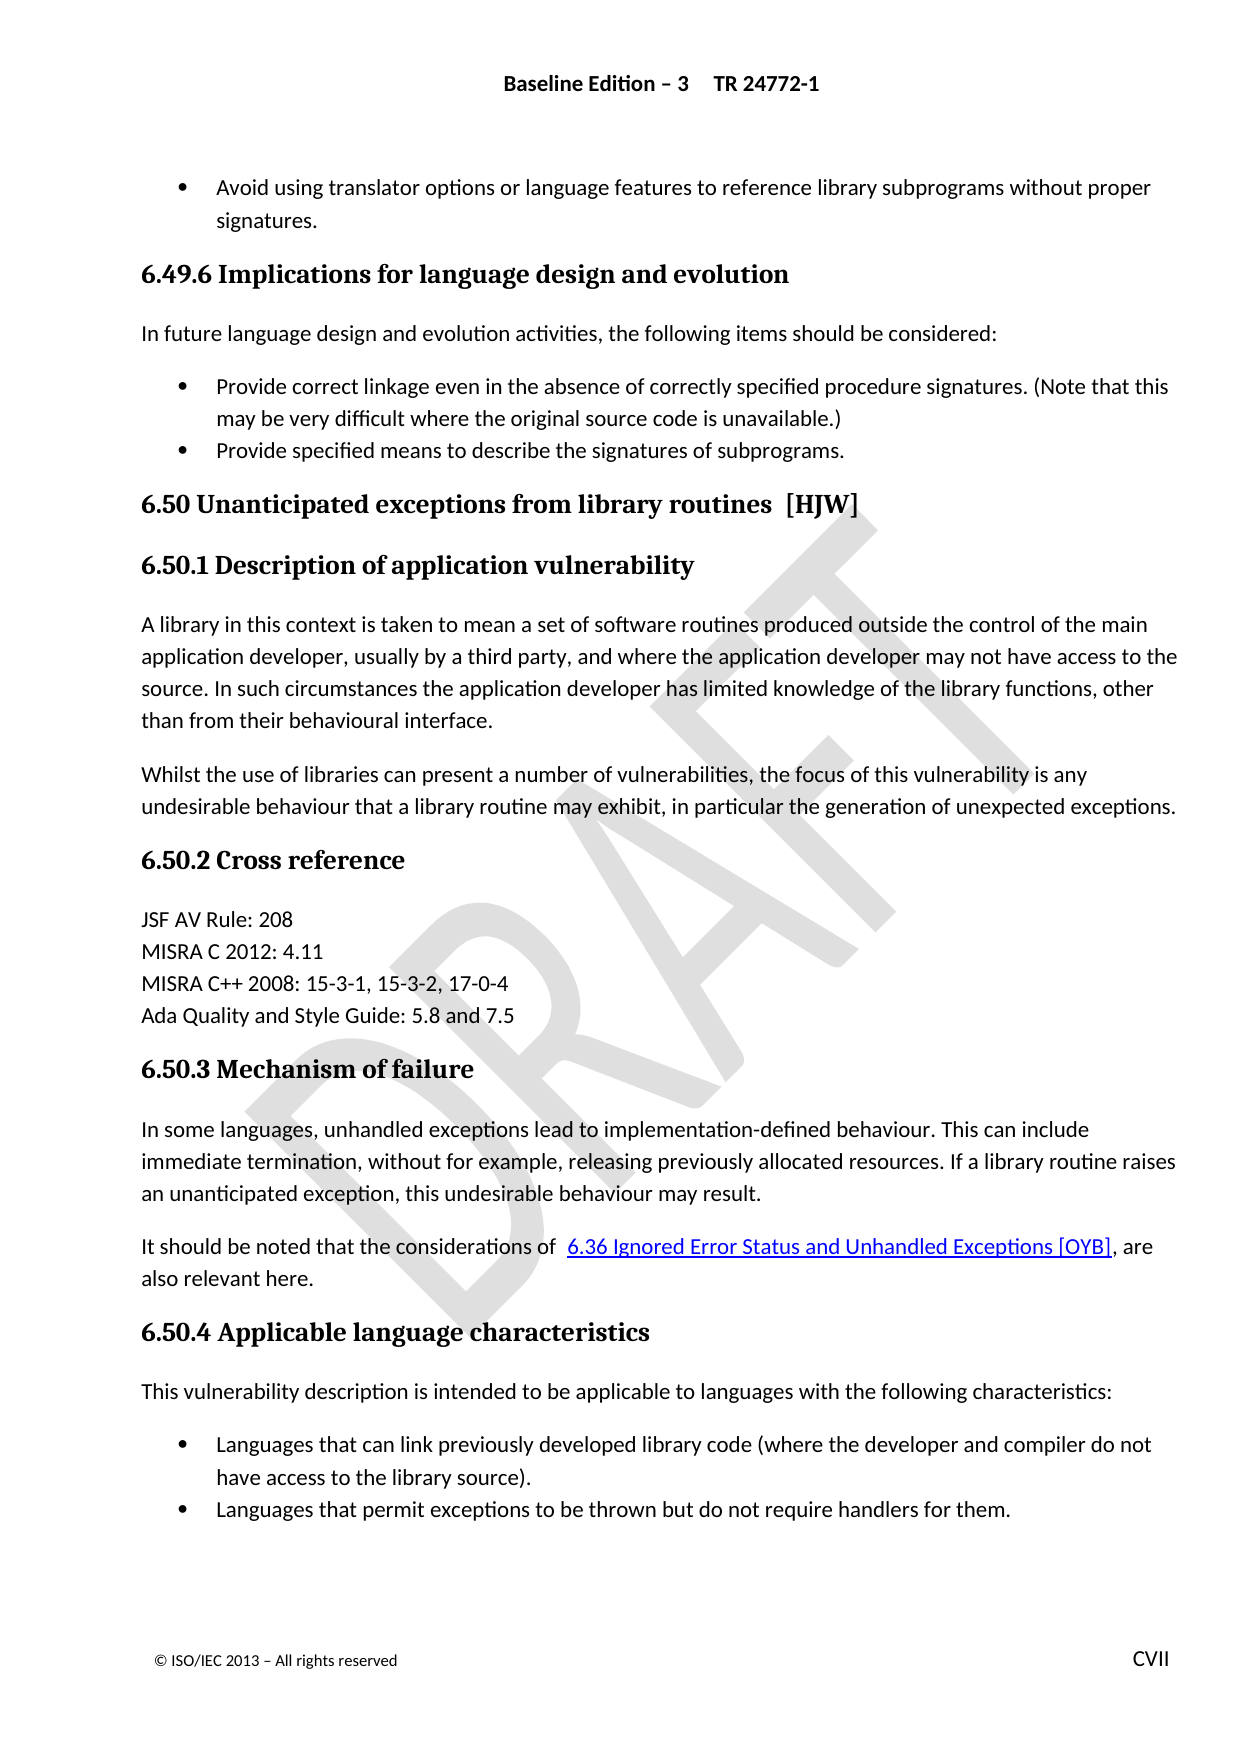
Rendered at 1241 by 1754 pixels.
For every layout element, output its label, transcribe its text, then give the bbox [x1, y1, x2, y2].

text JSF AV Rule: 208 [141, 905, 1182, 933]
list Languages that can link previously developed library code (where the developer and compiler do not have access to the library source). [178, 1430, 1182, 1491]
text It should be noted that the considerations of 6.36 Ignored Error Status and Unhandled Exceptions [OYB], are also relevant here. [141, 1232, 1182, 1292]
text MISRA C 2012: 4.11 [141, 937, 1182, 965]
subtitle 6.49.6 Implications for language design and evolution [141, 259, 1182, 290]
subtitle 6.50.2 Cross reference [141, 845, 1182, 876]
subtitle 6.50.1 Description of application vulnerability [141, 550, 1182, 581]
list Avoid using translator options or language features to reference library subprograms without proper signatures. [178, 173, 1182, 234]
text Whilst the use of libraries can present a number of vulnerabilities, the focus of this vulnerability is any undesirable behaviour that a library routine may exhibit, in particular the generation of unexpected exceptions. [141, 760, 1182, 820]
text In some languages, unhandled exceptions lead to implementation-defined behaviour. This can include immediate termination, without for example, releasing previously allocated resources. If a library routine raises an unanticipated exception, this undesirable behaviour may result. [141, 1115, 1182, 1207]
list Provide specified means to describe the signatures of subprograms. [178, 436, 1182, 464]
list Provide correct linkage even in the absence of correctly specified procedure signatures. (Note that this may be very difficult where the original source code is unavailable.) [178, 372, 1182, 432]
subtitle 6.50.3 Mechanism of failure [141, 1054, 1182, 1086]
text This vulnerability description is intended to be applicable to languages with the following characteristics: [141, 1377, 1182, 1405]
text Ada Quality and Style Guide: 5.8 and 7.5 [141, 1002, 1182, 1029]
subtitle 6.50 Unanticipated exceptions from library routines [HJW] [141, 489, 1182, 520]
list Languages that permit exceptions to be thrown but do not require handlers for them. [178, 1495, 1182, 1523]
text In future language design and evolution activities, the following items should be considered: [141, 319, 1182, 347]
subtitle 6.50.4 Applicable language characteristics [141, 1317, 1182, 1348]
text A library in this context is taken to mean a set of software routines produced outside the control of the main application developer, usually by a third party, and where the application developer may not have access to the source. In such circumstances the application developer has limited knowledge of the library functions, other than from their behavioural interface. [141, 610, 1182, 735]
text MISRA C++ 2008: 15-3-1, 15-3-2, 17-0-4 [141, 969, 1182, 997]
